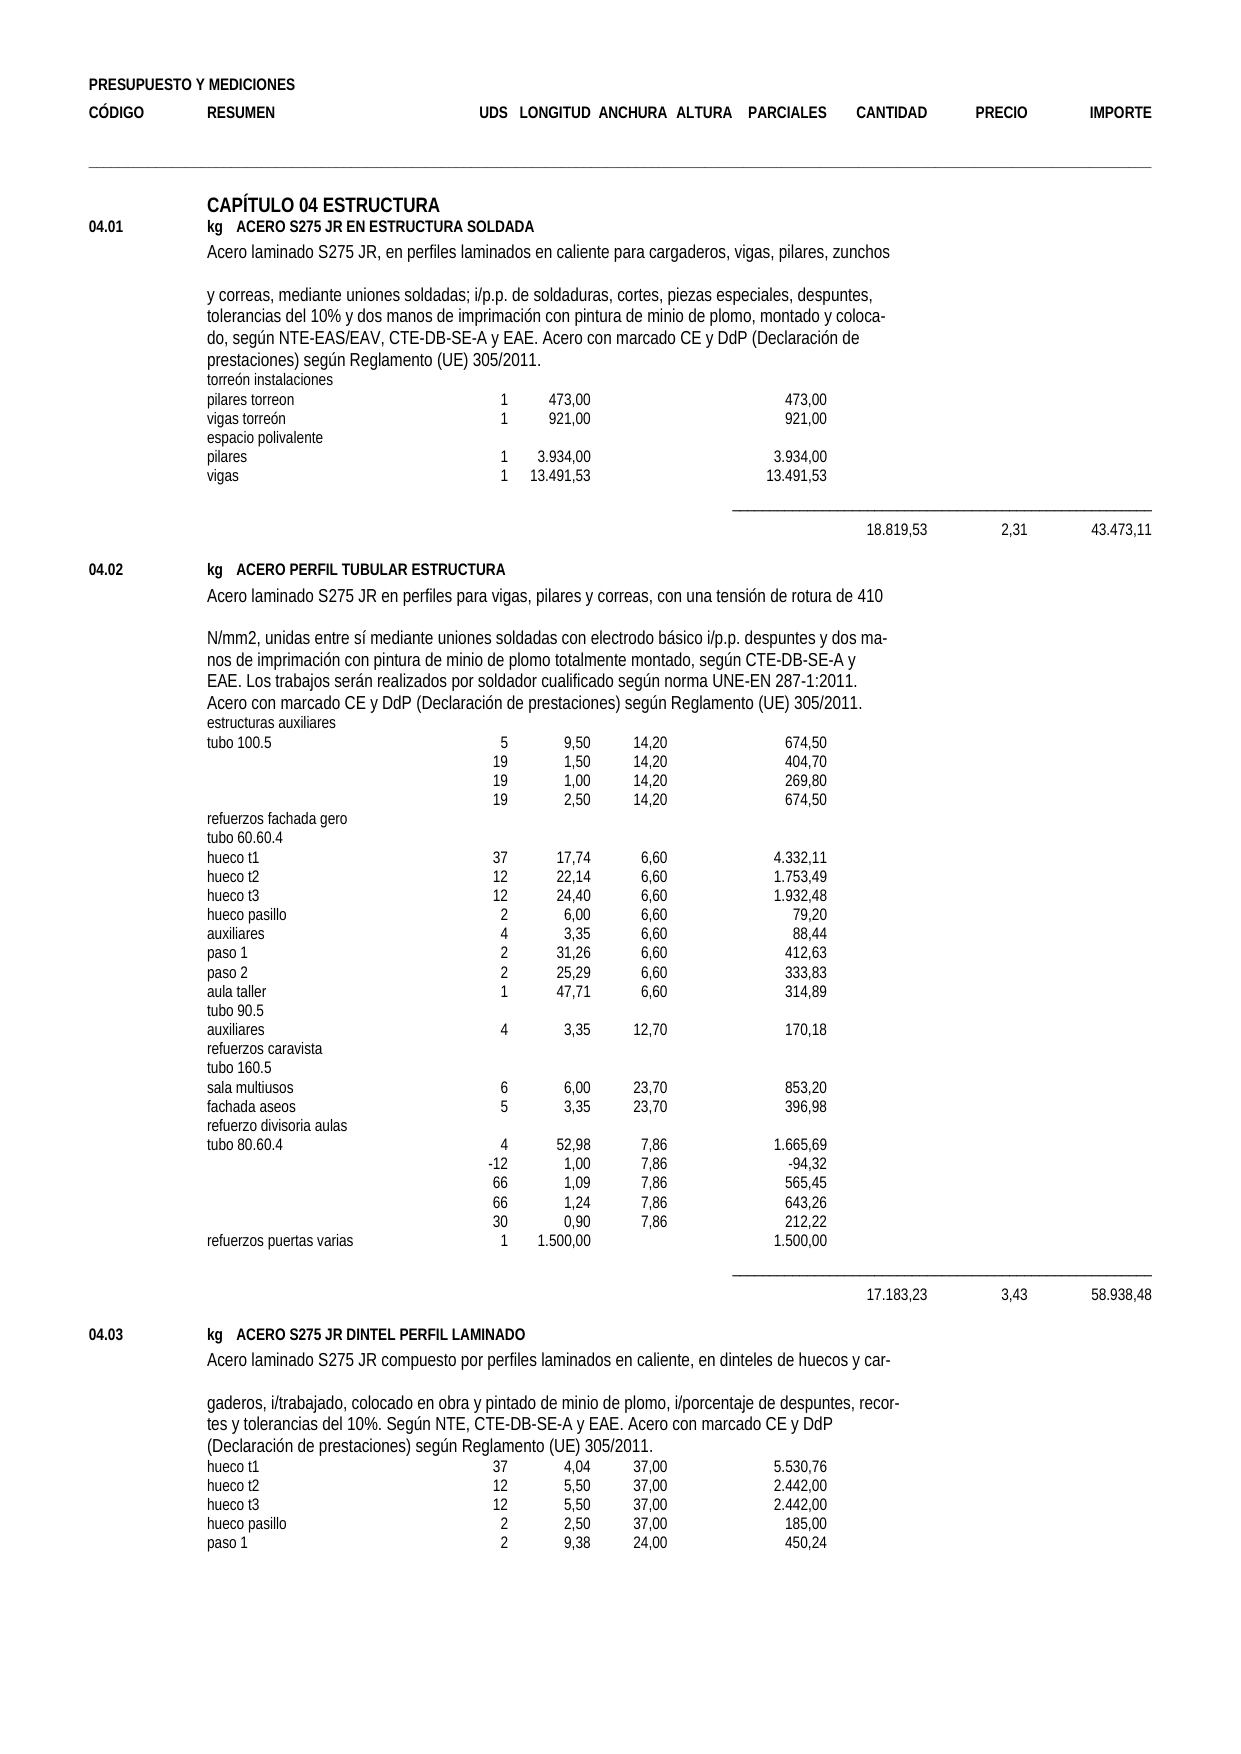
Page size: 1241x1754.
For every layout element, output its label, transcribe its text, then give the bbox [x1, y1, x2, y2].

text hueco pasillo 2 2,50 37,00 185,00 [89, 1514, 1211, 1533]
text hueco t3 12 5,50 37,00 2.442,00 [89, 1495, 1211, 1514]
text gaderos, i/trabajado, colocado en obra y pintado de minio de plomo, i/porcentaje de despuntes, recor- [89, 1392, 1211, 1413]
text fachada aseos 5 3,35 23,70 396,98 [89, 1097, 1211, 1116]
text Acero laminado S275 JR, en perfiles laminados en caliente para cargaderos, vigas, pilares, zunchos [89, 241, 1211, 263]
text 30 0,90 7,86 212,22 [89, 1212, 1211, 1231]
text estructuras auxiliares [89, 713, 1211, 732]
text tubo 100.5 5 9,50 14,20 674,50 [89, 732, 1211, 752]
text hueco t3 12 24,40 6,60 1.932,48 [89, 886, 1211, 905]
text Acero laminado S275 JR en perfiles para vigas, pilares y correas, con una tensión de rotura de 410 [89, 584, 1211, 606]
text paso 1 2 31,26 6,60 412,63 [89, 943, 1211, 962]
text 04.01 kg ACERO S275 JR EN ESTRUCTURA SOLDADA [89, 216, 1211, 236]
text auxiliares 4 3,35 6,60 88,44 [89, 924, 1211, 943]
text prestaciones) según Reglamento (UE) 305/2011. [89, 348, 1211, 370]
text refuerzos fachada gero [89, 809, 1211, 828]
text sala multiusos 6 6,00 23,70 853,20 [89, 1077, 1211, 1097]
text paso 2 2 25,29 6,60 333,83 [89, 962, 1211, 982]
text auxiliares 4 3,35 12,70 170,18 [89, 1020, 1211, 1039]
text -12 1,00 7,86 -94,32 [89, 1154, 1211, 1173]
text tubo 90.5 [89, 1001, 1211, 1020]
text pilares torreon 1 473,00 473,00 [89, 389, 1211, 408]
text espacio polivalente [89, 428, 1211, 447]
text 19 2,50 14,20 674,50 [89, 790, 1211, 809]
text 19 1,00 14,20 269,80 [89, 771, 1211, 790]
text Acero laminado S275 JR compuesto por perfiles laminados en caliente, en dinteles de huecos y car- [89, 1349, 1211, 1371]
text vigas torreón 1 921,00 921,00 [89, 408, 1211, 428]
text do, según NTE-EAS/EAV, CTE-DB-SE-A y EAE. Acero con marcado CE y DdP (Declaración de [89, 327, 1211, 348]
text torreón instalaciones [89, 370, 1211, 389]
text hueco pasillo 2 6,00 6,60 79,20 [89, 905, 1211, 924]
text tolerancias del 10% y dos manos de imprimación con pintura de minio de plomo, montado y coloca- [89, 305, 1211, 327]
text tubo 160.5 [89, 1058, 1211, 1077]
text vigas 1 13.491,53 13.491,53 [89, 466, 1211, 485]
text refuerzos puertas varias 1 1.500,00 1.500,00 [89, 1231, 1211, 1250]
text EAE. Los trabajos serán realizados por soldador cualificado según norma UNE-EN 287-1:2011. [89, 670, 1211, 692]
text CAPÍTULO 04 ESTRUCTURA [89, 192, 1211, 216]
text Acero con marcado CE y DdP (Declaración de prestaciones) según Reglamento (UE) 305/2011. [89, 692, 1211, 713]
text (Declaración de prestaciones) según Reglamento (UE) 305/2011. [89, 1435, 1211, 1456]
text paso 1 2 9,38 24,00 450,24 [89, 1533, 1211, 1552]
text pilares 1 3.934,00 3.934,00 [89, 447, 1211, 466]
text tubo 80.60.4 4 52,98 7,86 1.665,69 [89, 1135, 1211, 1154]
text 18.819,53 2,31 43.473,11 [89, 519, 1211, 539]
text 66 1,24 7,86 643,26 [89, 1192, 1211, 1212]
text refuerzos caravista [89, 1039, 1211, 1058]
text hueco t2 12 22,14 6,60 1.753,49 [89, 867, 1211, 886]
text nos de imprimación con pintura de minio de plomo totalmente montado, según CTE-DB-SE-A y [89, 648, 1211, 670]
text refuerzo divisoria aulas [89, 1116, 1211, 1135]
text 19 1,50 14,20 404,70 [89, 752, 1211, 771]
text tubo 60.60.4 [89, 828, 1211, 847]
text hueco t1 37 17,74 6,60 4.332,11 [89, 847, 1211, 867]
text aula taller 1 47,71 6,60 314,89 [89, 982, 1211, 1001]
text hueco t2 12 5,50 37,00 2.442,00 [89, 1476, 1211, 1495]
text y correas, mediante uniones soldadas; i/p.p. de soldaduras, cortes, piezas especiales, despuntes, [89, 284, 1211, 305]
text 04.03 kg ACERO S275 JR DINTEL PERFIL LAMINADO [89, 1324, 1211, 1343]
text 17.183,23 3,43 58.938,48 [89, 1284, 1211, 1303]
text hueco t1 37 4,04 37,00 5.530,76 [89, 1456, 1211, 1476]
text 66 1,09 7,86 565,45 [89, 1173, 1211, 1192]
text tes y tolerancias del 10%. Según NTE, CTE-DB-SE-A y EAE. Acero con marcado CE y DdP [89, 1413, 1211, 1435]
text 04.02 kg ACERO PERFIL TUBULAR ESTRUCTURA [89, 559, 1211, 579]
text N/mm2, unidas entre sí mediante uniones soldadas con electrodo básico i/p.p. despuntes y dos ma- [89, 627, 1211, 648]
